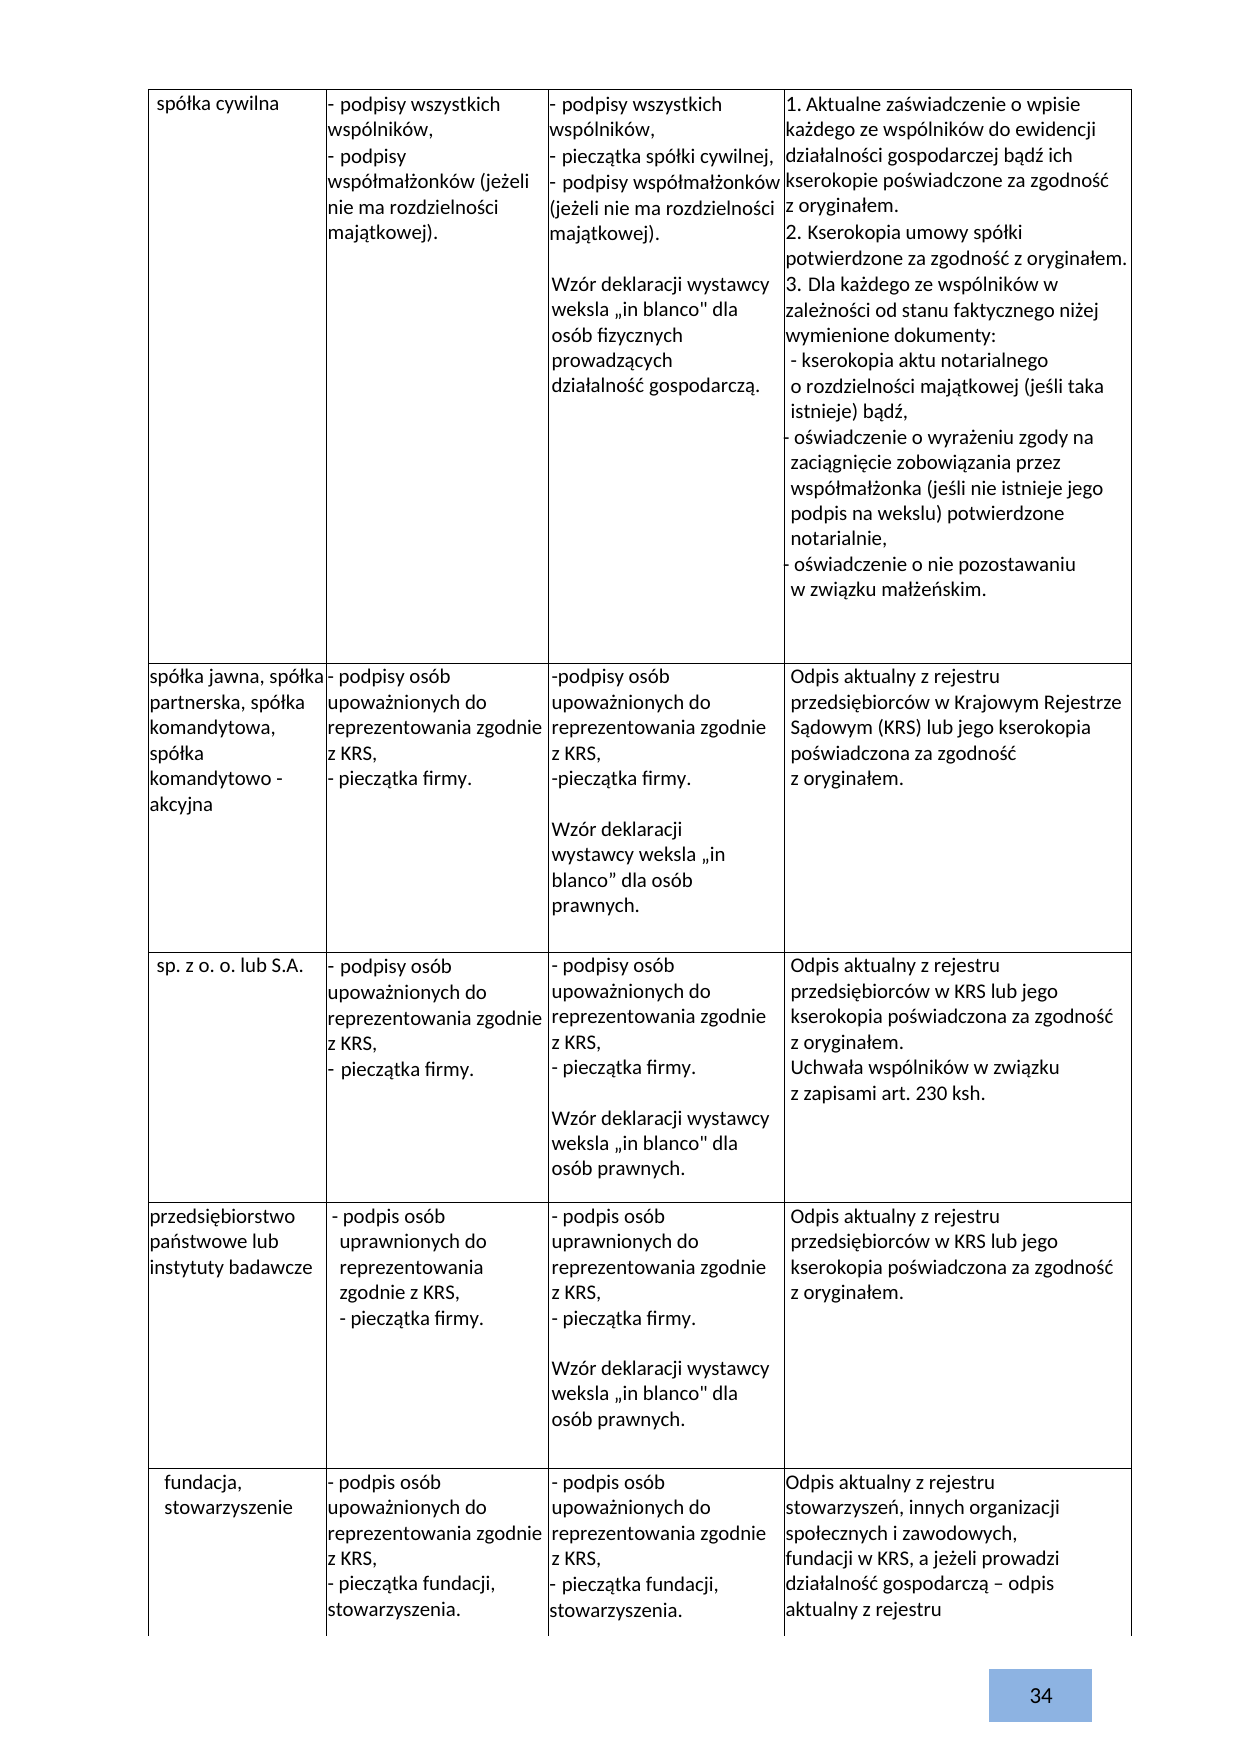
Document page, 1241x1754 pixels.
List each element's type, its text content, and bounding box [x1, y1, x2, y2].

table_cell Odpis aktualny z rejestru przedsiębiorców w KRS lub jego kserokopia poświadczona za zgodność z oryginałem. [785, 1203, 1131, 1468]
table_cell -podpisy osób upoważnionych do reprezentowania zgodnie z KRS, -pieczątka firmy. Wzór deklaracji wystawcy weksla „in blanco” dla osób prawnych. [549, 664, 784, 952]
table_cell spółka jawna, spółka partnerska, spółka komandytowa, spółka komandytowo -akcyjna [149, 664, 326, 952]
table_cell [327, 1469, 548, 1636]
table_cell Odpis aktualny z rejestru przedsiębiorców w KRS lub jego kserokopia poświadczona za zgodność z oryginałem. Uchwała wspólników w związku z zapisami art. 230 ksh. [785, 953, 1131, 1202]
table_cell podpisy wszystkich wspólników, podpisy współmałżonków (jeżeli nie ma rozdzielności majątkowej). [327, 90, 548, 663]
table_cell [149, 1469, 326, 1636]
table_cell - podpisy osób upoważnionych do reprezentowania zgodnie z KRS, - pieczątka firmy. Wzór deklaracji wystawcy weksla „in blanco" dla osób prawnych. [549, 953, 784, 1202]
table_cell przedsiębiorstwo państwowe lub instytuty badawcze [149, 1203, 326, 1468]
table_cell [549, 1469, 784, 1636]
table_cell spółka cywilna [149, 90, 326, 663]
table_cell - podpis osób uprawnionych do reprezentowania zgodnie z KRS, - pieczątka firmy. Wzór deklaracji wystawcy weksla „in blanco" dla osób prawnych. [549, 1203, 784, 1468]
table_cell podpisy osób upoważnionych do reprezentowania zgodnie z KRS, pieczątka firmy. [327, 953, 548, 1202]
table_cell Odpis aktualny z rejestru przedsiębiorców w Krajowym Rejestrze Sądowym (KRS) lub jego kserokopia poświadczona za zgodność z oryginałem. [785, 664, 1131, 952]
table_cell sp. z o. o. lub S.A. [149, 953, 326, 1202]
table_cell - podpisy osób upoważnionych do reprezentowania zgodnie z KRS, - pieczątka firmy. [327, 664, 548, 952]
table_cell Aktualne zaświadczenie o wpisie każdego ze wspólników do ewidencji działalności gospodarczej bądź ich kserokopie poświadczone za zgodność z oryginałem. Kserokopia umowy spółki potwierdzone za zgodność z oryginałem. Dla każdego ze wspólników w zależności od stanu faktycznego niżej wymienione dokumenty: - kserokopia aktu notarialnego o rozdzielności majątkowej (jeśli taka istnieje) bądź, - oświadczenie o wyrażeniu zgody na zaciągnięcie zobowiązania przez współmałżonka (jeśli nie istnieje jego podpis na wekslu) potwierdzone notarialnie, - oświadczenie o nie pozostawaniu w związku małżeńskim. [785, 90, 1131, 663]
table_cell - podpis osób uprawnionych do reprezentowania zgodnie z KRS, - pieczątka firmy. [327, 1203, 548, 1468]
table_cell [785, 1469, 1131, 1636]
table_cell podpisy wszystkich wspólników, pieczątka spółki cywilnej, podpisy współmałżonków (jeżeli nie ma rozdzielności majątkowej). Wzór deklaracji wystawcy weksla „in blanco" dla osób fizycznych prowadzących działalność gospodarczą. [549, 90, 784, 663]
